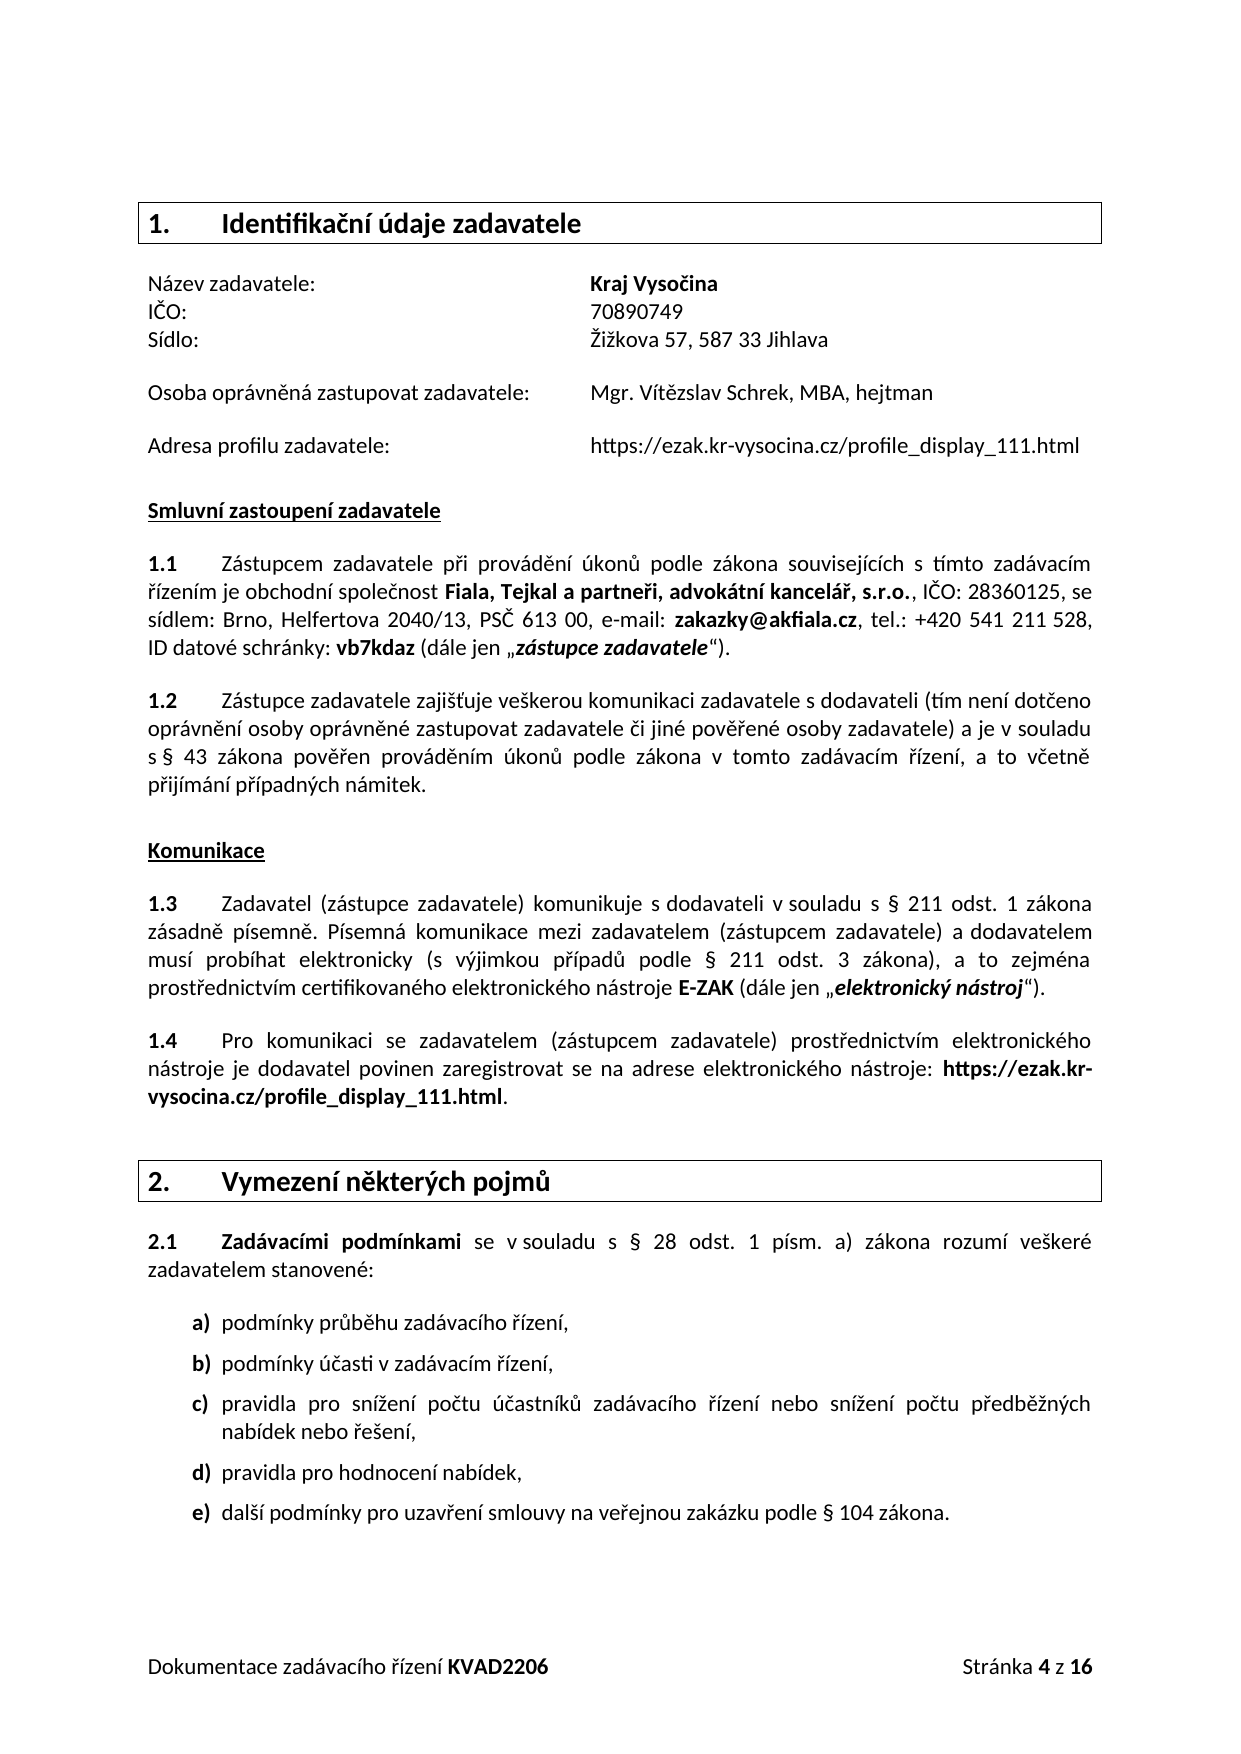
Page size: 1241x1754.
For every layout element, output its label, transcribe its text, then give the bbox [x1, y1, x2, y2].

text podmínky průběhu zadávacího řízení, [192, 1308, 1093, 1336]
text Smluvní zastoupení zadavatele [148, 496, 1093, 524]
text pravidla pro snížení počtu účastníků zadávacího řízení nebo snížení počtu předběžných nabídek nebo řešení, [192, 1389, 1093, 1445]
text IČO: 70890749 [148, 297, 1093, 325]
text Komunikace [148, 836, 1093, 864]
text Zadavatel (zástupce zadavatele) komunikuje s dodavateli v souladu s § 211 odst. 1 zákona zásadně písemně. Písemná komunikace mezi zadavatelem (zástupcem zadavatele) a dodavatelem musí probíhat elektronicky (s výjimkou případů podle § 211 odst. 3 zákona), a to zejména prostřednictvím certifikovaného elektronického nástroje E-ZAK (dále jen „elektronický nástroj“). [148, 889, 1093, 1001]
text Zadávacími podmínkami se v souladu s § 28 odst. 1 písm. a) zákona rozumí veškeré zadavatelem stanovené: [148, 1227, 1093, 1283]
text Pro komunikaci se zadavatelem (zástupcem zadavatele) prostřednictvím elektronického nástroje je dodavatel povinen zaregistrovat se na adrese elektronického nástroje: https://ezak.kr-vysocina.cz/profile_display_111.html. [148, 1026, 1093, 1110]
text Osoba oprávněná zastupovat zadavatele: Mgr. Vítězslav Schrek, MBA, hejtman [148, 378, 1093, 406]
text Identifikační údaje zadavatele [139, 203, 1101, 243]
text podmínky účasti v zadávacím řízení, [192, 1349, 1093, 1377]
text Zástupcem zadavatele při provádění úkonů podle zákona souvisejících s tímto zadávacím řízením je obchodní společnost Fiala, Tejkal a partneři, advokátní kancelář, s.r.o., IČO: 28360125, se sídlem: Brno, Helfertova 2040/13, PSČ 613 00, e-mail: zakazky@akfiala.cz, tel.: +420 541 211 528, ID datové schránky: vb7kdaz (dále jen „zástupce zadavatele“). [148, 549, 1093, 661]
text Zástupce zadavatele zajišťuje veškerou komunikaci zadavatele s dodavateli (tím není dotčeno oprávnění osoby oprávněné zastupovat zadavatele či jiné pověřené osoby zadavatele) a je v souladu s § 43 zákona pověřen prováděním úkonů podle zákona v tomto zadávacím řízení, a to včetně přijímání případných námitek. [148, 686, 1093, 798]
text Vymezení některých pojmů [139, 1161, 1101, 1201]
text Sídlo: Žižkova 57, 587 33 Jihlava [148, 325, 1093, 353]
text další podmínky pro uzavření smlouvy na veřejnou zakázku podle § 104 zákona. [192, 1498, 1093, 1526]
text Adresa profilu zadavatele: https://ezak.kr-vysocina.cz/profile_display_111.html [148, 431, 1093, 459]
text Název zadavatele: Kraj Vysočina [148, 269, 1093, 297]
text pravidla pro hodnocení nabídek, [192, 1458, 1093, 1486]
